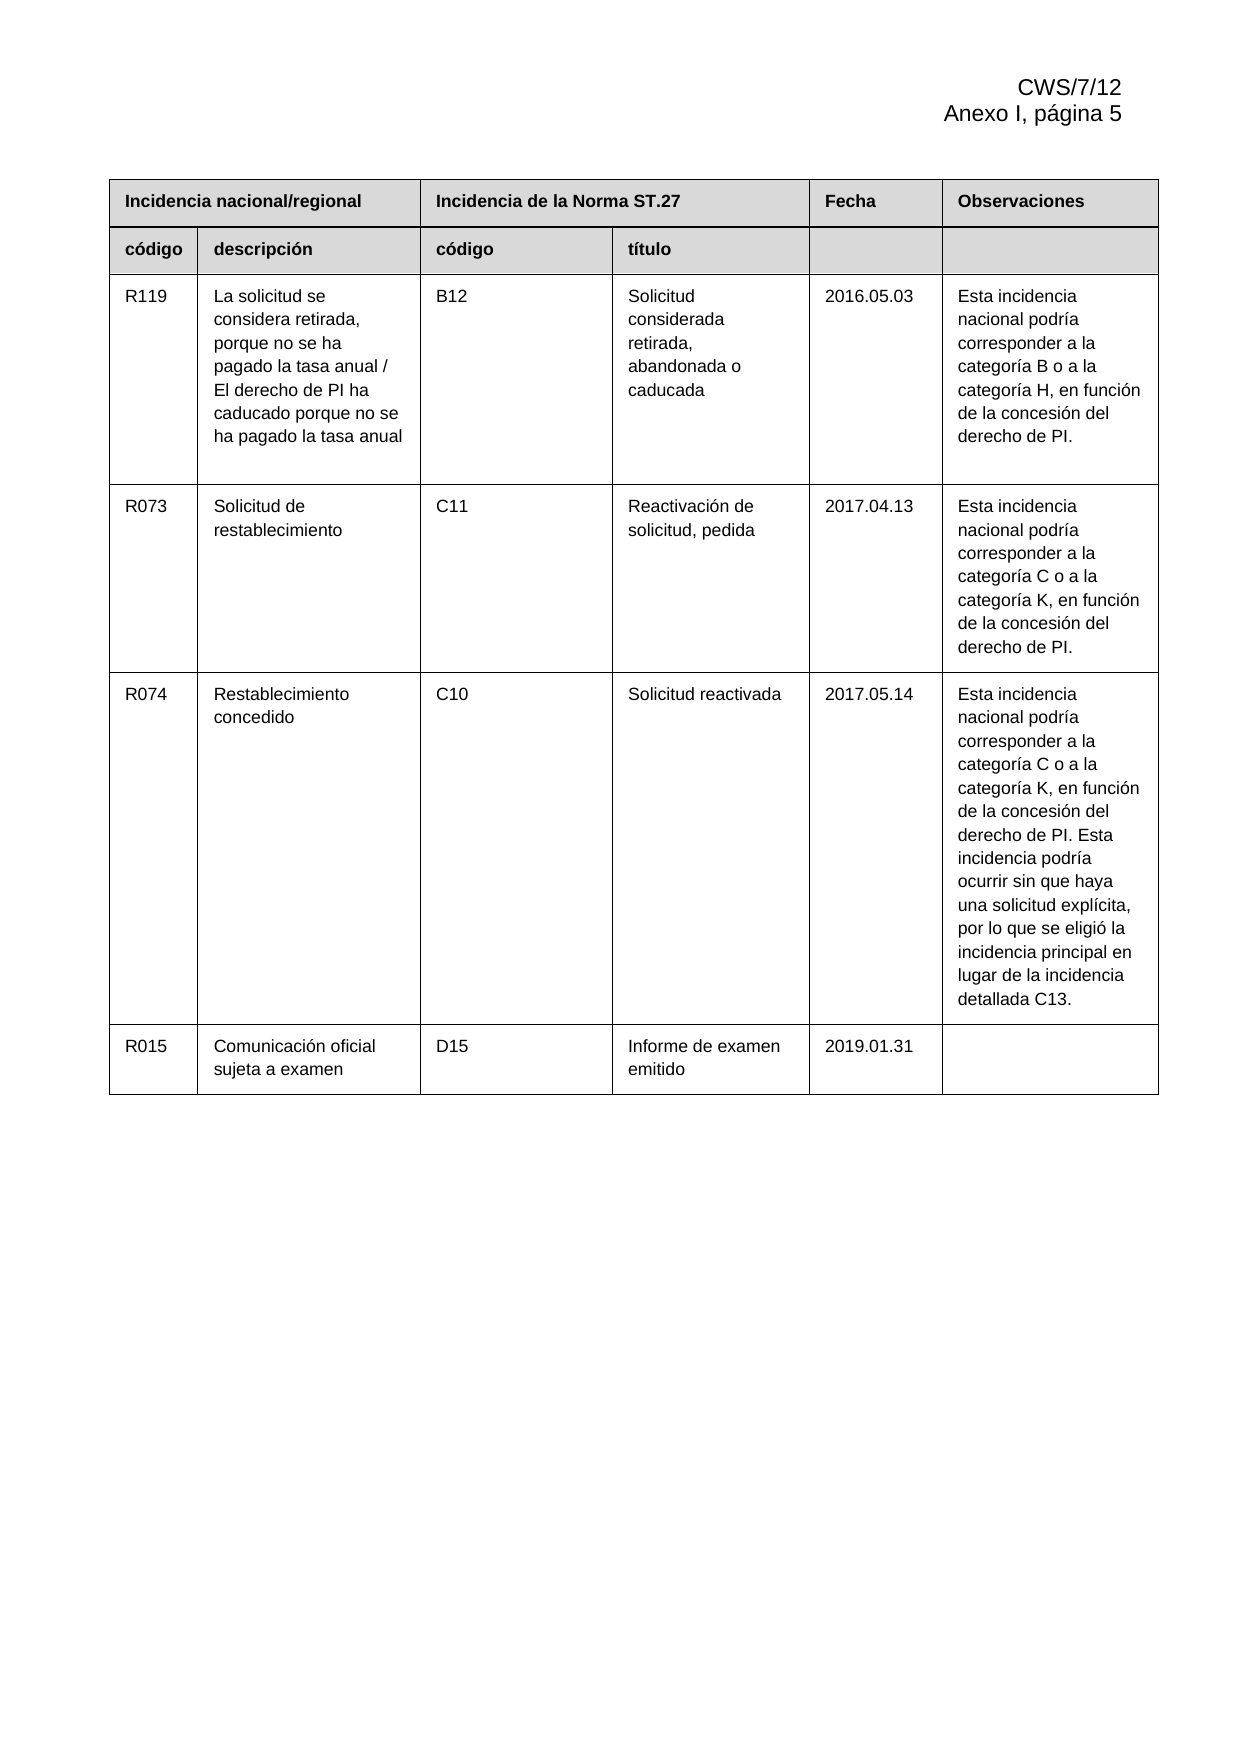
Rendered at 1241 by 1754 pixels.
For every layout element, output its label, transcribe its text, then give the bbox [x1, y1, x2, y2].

table_cell Solicitud considerada retirada, abandonada o caducada [613, 275, 809, 484]
table_cell descripción [198, 228, 420, 273]
table_cell Esta incidencia nacional podría corresponder a la categoría B o a la categoría H, en función de la concesión del derecho de PI. [943, 275, 1158, 484]
table_header Observaciones [943, 180, 1158, 226]
table_cell R074 [110, 673, 197, 1024]
table_cell [943, 228, 1158, 273]
table_cell R015 [110, 1025, 197, 1094]
table_cell 2016.05.03 [810, 275, 942, 484]
table_cell Restablecimiento concedido [198, 673, 420, 1024]
table_cell título [613, 228, 809, 273]
table_cell R073 [110, 485, 197, 672]
table_cell código [421, 228, 612, 273]
table_cell Esta incidencia nacional podría corresponder a la categoría C o a la categoría K, en función de la concesión del derecho de PI. [943, 485, 1158, 672]
table_cell La solicitud se considera retirada, porque no se ha pagado la tasa anual / El derecho de PI ha caducado porque no se ha pagado la tasa anual [198, 275, 420, 484]
table_header Incidencia de la Norma ST.27 [421, 180, 809, 226]
table_cell C11 [421, 485, 612, 672]
table_cell Solicitud de restablecimiento [198, 485, 420, 672]
table_cell Solicitud reactivada [613, 673, 809, 1024]
table_cell R119 [110, 275, 197, 484]
table_cell Esta incidencia nacional podría corresponder a la categoría C o a la categoría K, en función de la concesión del derecho de PI. Esta incidencia podría ocurrir sin que haya una solicitud explícita, por lo que se eligió la incidencia principal en lugar de la incidencia detallada C13. [943, 673, 1158, 1024]
table_cell B12 [421, 275, 612, 484]
table_header Incidencia nacional/regional [110, 180, 420, 226]
table_cell [810, 228, 942, 273]
table_cell Comunicación oficial sujeta a examen [198, 1025, 420, 1094]
table_cell C10 [421, 673, 612, 1024]
table_cell 2017.05.14 [810, 673, 942, 1024]
table_cell código [110, 228, 197, 273]
table_cell Informe de examen emitido [613, 1025, 809, 1094]
table_cell Reactivación de solicitud, pedida [613, 485, 809, 672]
table_header Fecha [810, 180, 942, 226]
table_cell 2019.01.31 [810, 1025, 942, 1094]
table_cell [943, 1025, 1158, 1094]
table_cell D15 [421, 1025, 612, 1094]
table_cell 2017.04.13 [810, 485, 942, 672]
